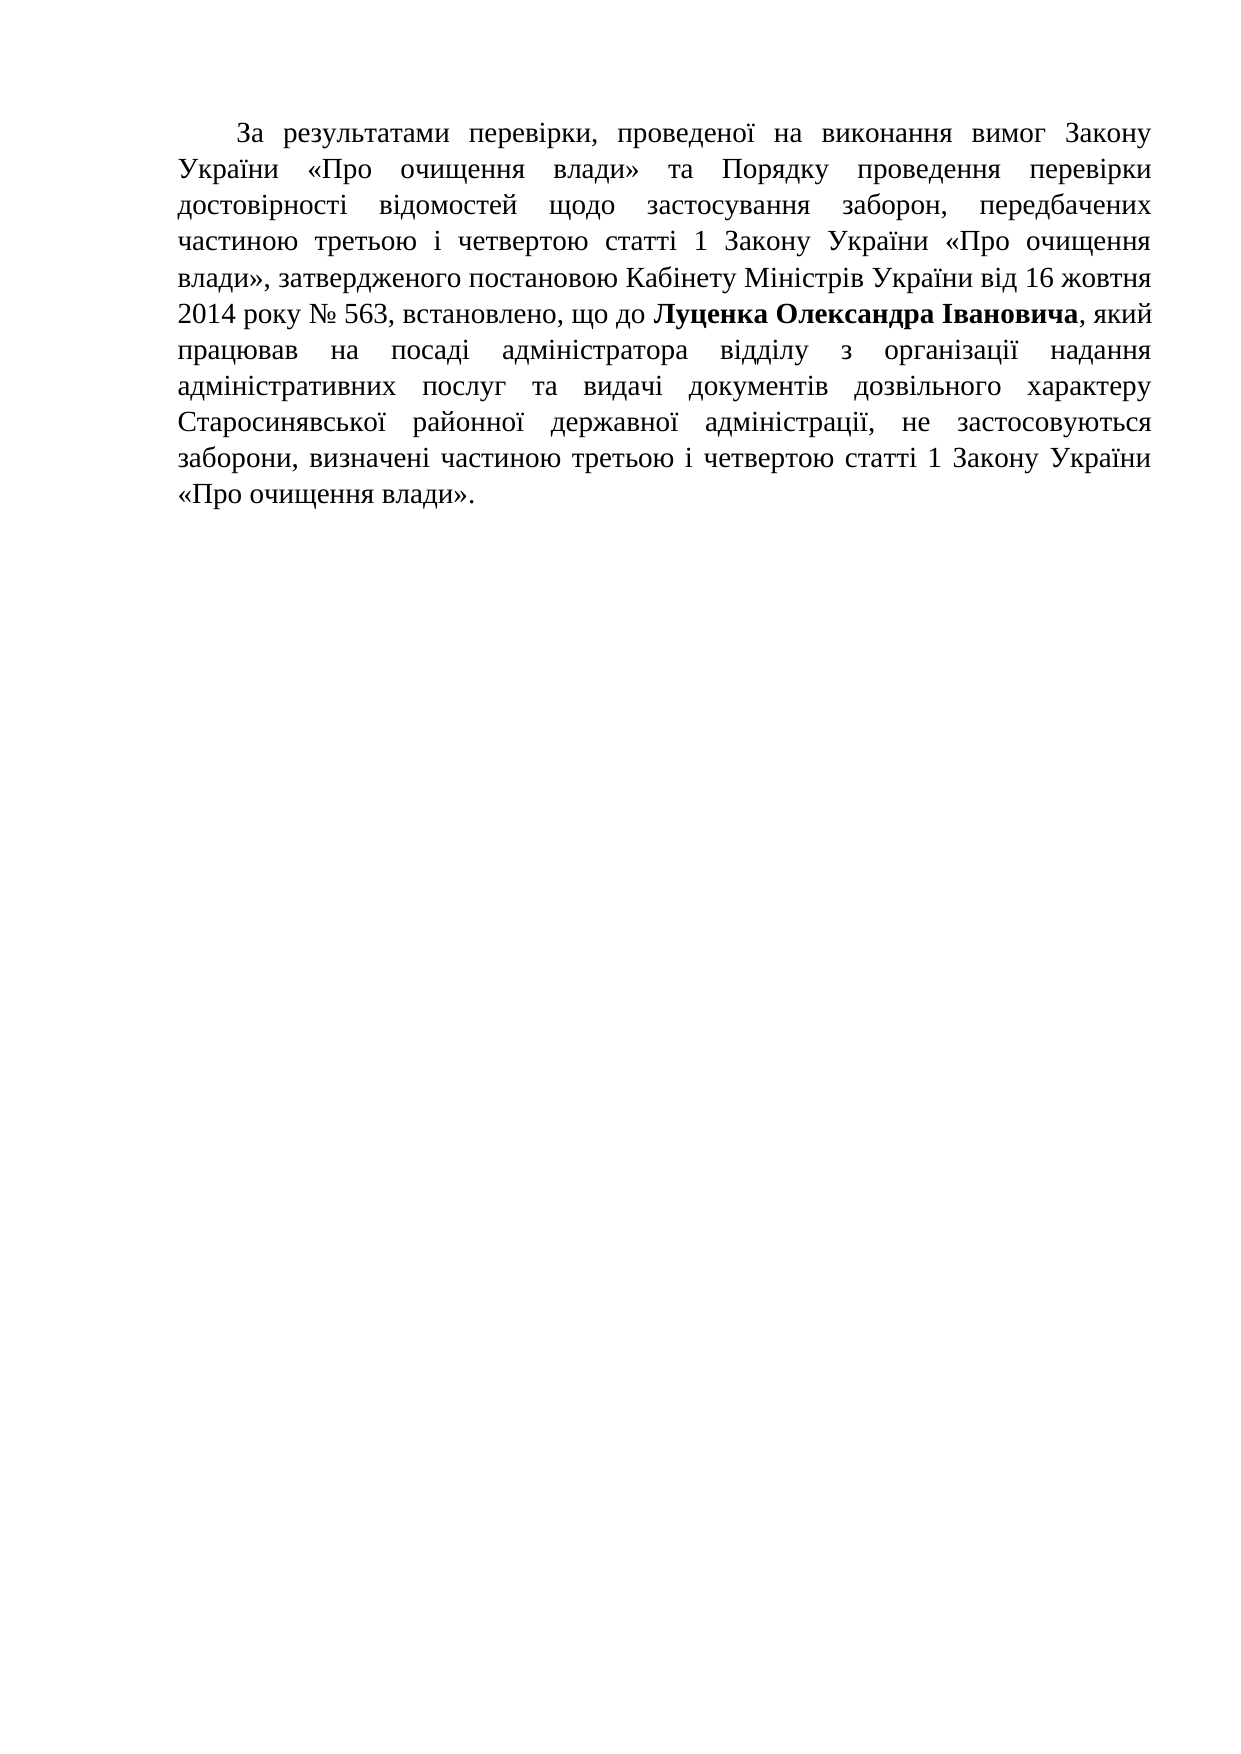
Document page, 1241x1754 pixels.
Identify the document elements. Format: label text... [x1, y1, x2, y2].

text За результатами перевірки, проведеної на виконання вимог Закону України «Про очищення влади» та Порядку проведення перевірки достовірності відомостей щодо застосування заборон, передбачених частиною третьою і четвертою статті 1 Закону України «Про очищення влади», затвердженого постановою Кабінету Міністрів України від 16 жовтня 2014 року № 563, встановлено, що до Луценка Олександра Івановича, який працював на посаді адміністратора відділу з організації надання адміністративних послуг та видачі документів дозвільного характеру Старосинявської районної державної адміністрації, не застосовуються заборони, визначені частиною третьою і четвертою статті 1 Закону України «Про очищення влади». [177, 115, 1152, 510]
